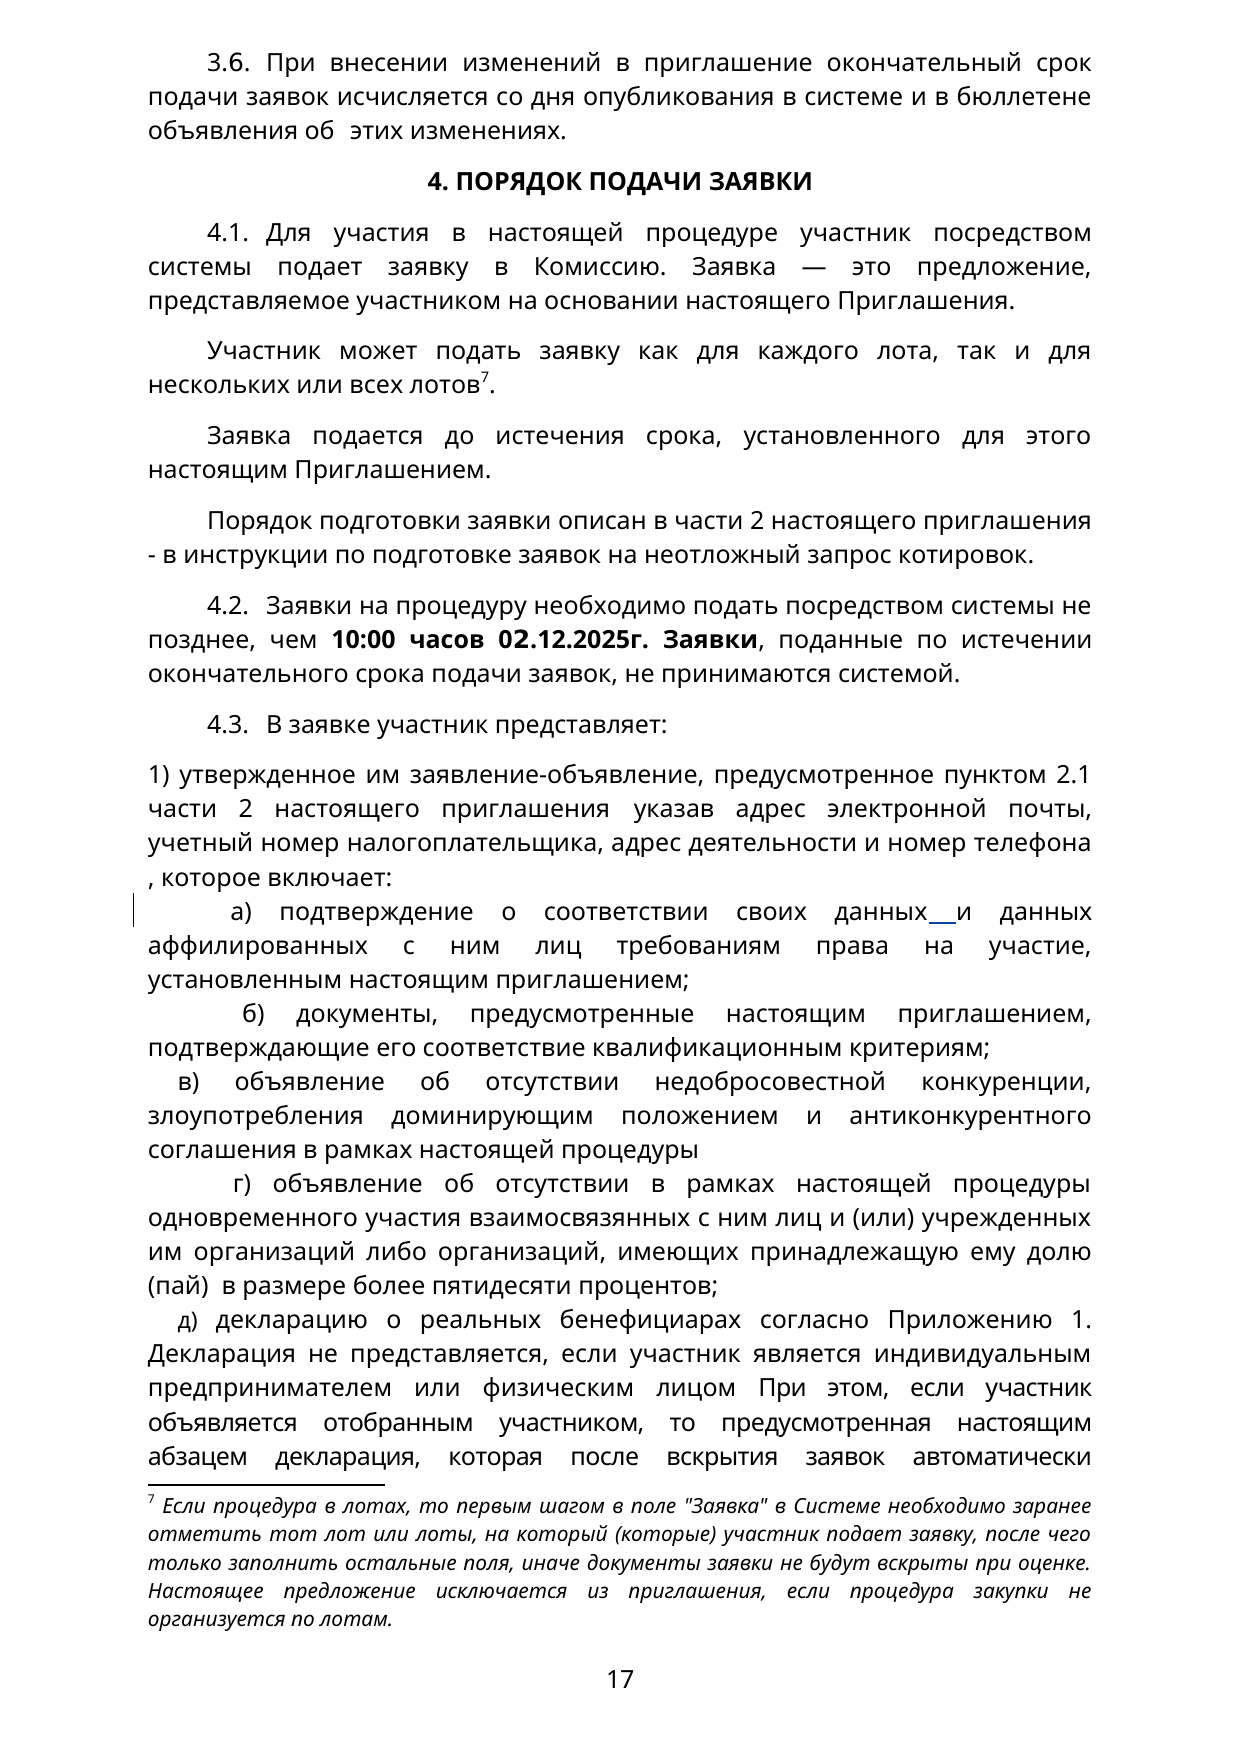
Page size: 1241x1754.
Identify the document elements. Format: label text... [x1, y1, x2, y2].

text б) документы, предусмотренные настоящим приглашением, подтверждающие его соответствие квалификационным критериям; [148, 995, 1092, 1063]
text 4.3. В заявке участник представляет: [148, 706, 1092, 740]
text 3.6. При внесении изменений в приглашение окончательный срок подачи заявок исчисляется со дня опубликования в системе и в бюллетене объявления об этих изменениях. [148, 44, 1092, 147]
text Порядок подготовки заявки описан в части 2 настоящего приглашения - в инструкции по подготовке заявок на неотложный запрос котировок. [148, 503, 1092, 571]
text г) объявление об отсутствии в рамках настоящей процедуры одновременного участия взаимосвязянных с ним лиц и (или) учрежденных им организаций либо организаций, имеющих принадлежащую ему долю (пай) в размере более пятидесяти процентов; [148, 1166, 1092, 1302]
text Участник может подать заявку как для каждого лота, так и для нескольких или всех лотов7. [148, 333, 1092, 401]
text 4. ПОРЯДОК ПОДАЧИ ЗАЯВКИ [148, 163, 1092, 197]
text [148, 1302, 1092, 1472]
text 4.1. Для участия в настоящей процедуре участник посредством системы подает заявку в Комиссию. Заявка — это предложение, представляемое участником на основании настоящего Приглашения. [148, 214, 1092, 316]
text 1) утвержденное им заявление-объявление, предусмотренное пунктом 2.1 части 2 настоящего приглашения указав адрес электронной почты, учетный номер налогоплательщика, адрес деятельности и номер телефона , которое включает: [148, 757, 1092, 893]
text а) подтверждение о соответствии своих данныхи данных аффилированных с ним лиц требованиям права на участие, установленным настоящим приглашением; [148, 893, 1092, 995]
text в) объявление об отсутствии недобросовестной конкуренции, злоупотребления доминирующим положением и антиконкурентного соглашения в рамках настоящей процедуры [148, 1063, 1092, 1166]
text 4.2. Заявки на процедуру необходимо подать посредством системы не позднее, чем 10:00 часов 02.12.2025г. Заявки, поданные по истечении окончательного срока подачи заявок, не принимаются системой. [148, 587, 1092, 689]
text Заявка подается до истечения срока, установленного для этого настоящим Приглашением. [148, 418, 1092, 486]
